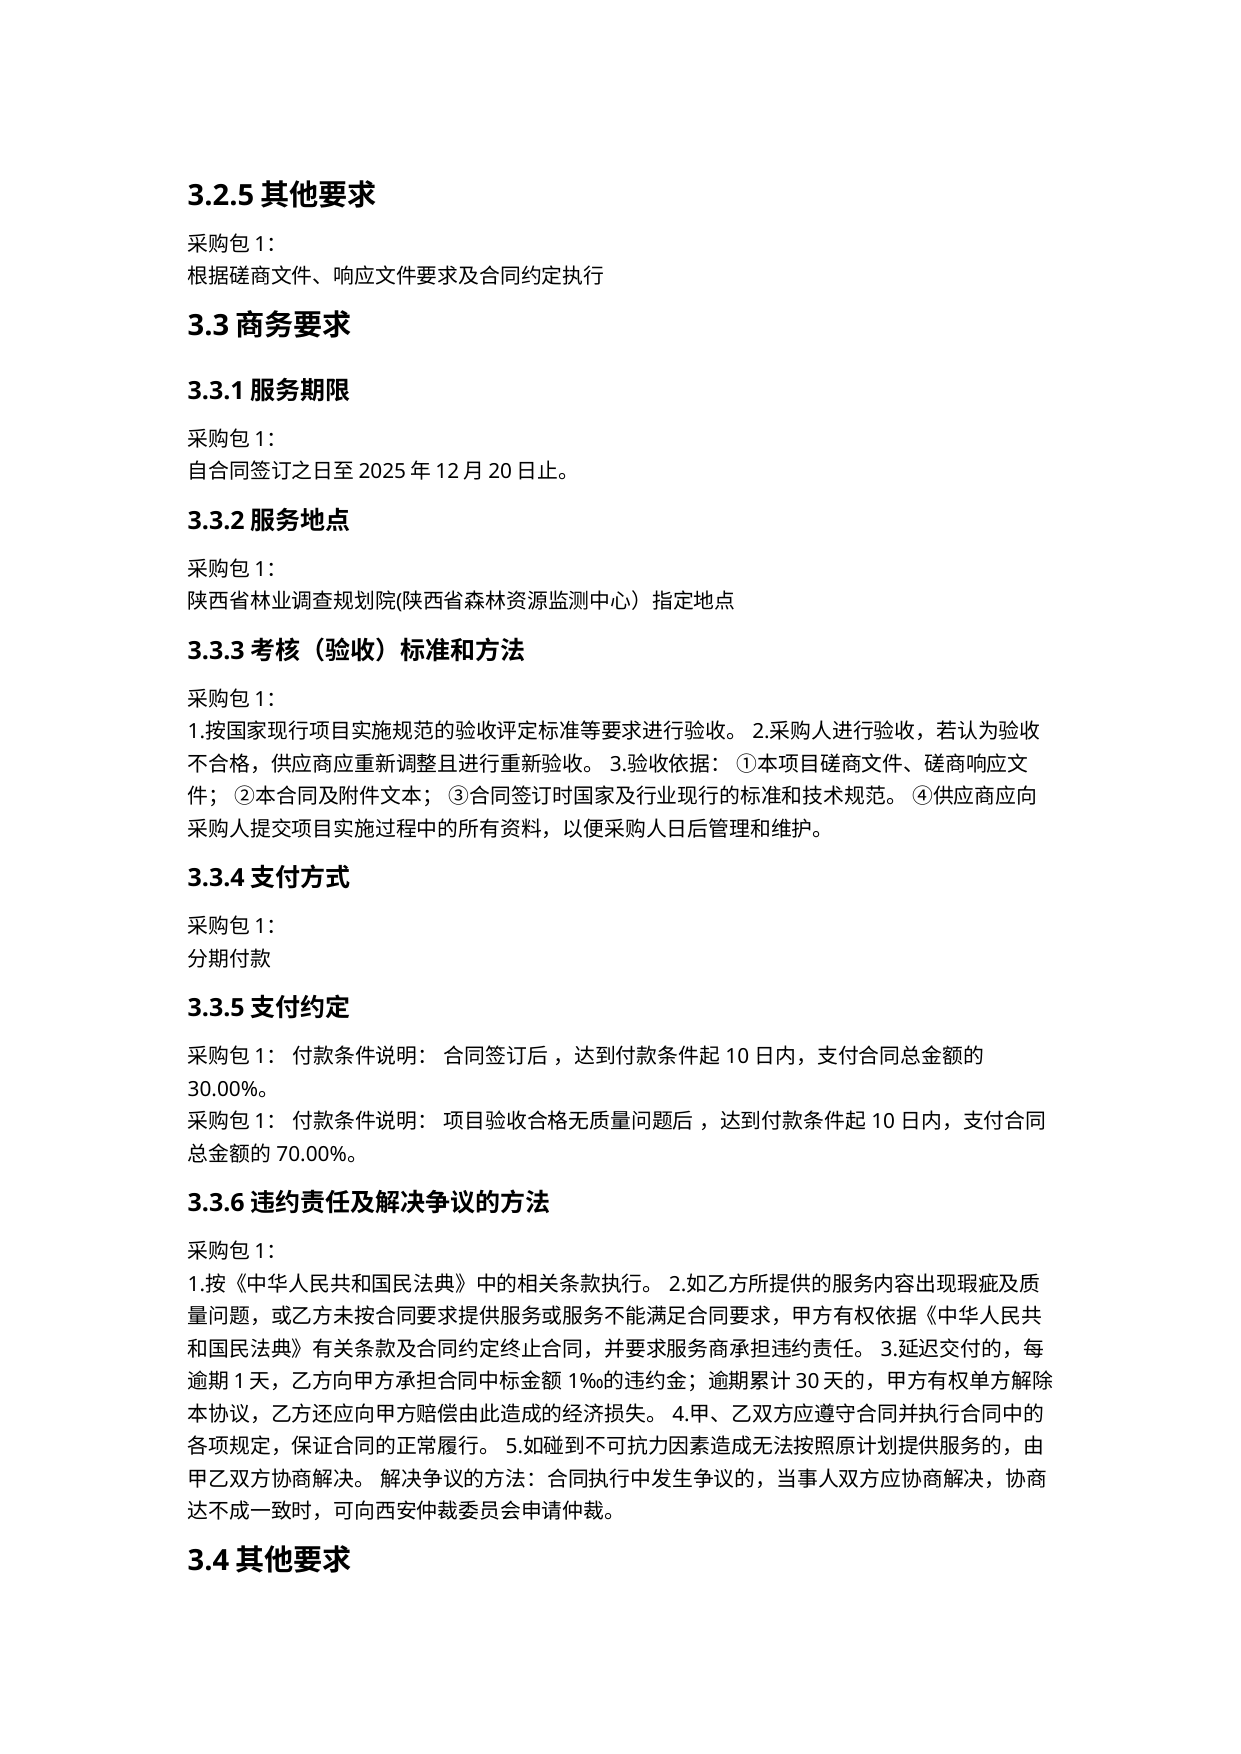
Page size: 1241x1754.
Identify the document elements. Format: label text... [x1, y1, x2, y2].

text 采购包1： [187, 552, 1053, 584]
text 自合同签订之日至2025年12月20日止。 [187, 454, 1053, 487]
text 采购包1： 付款条件说明： 合同签订后 ，达到付款条件起 10 日内，支付合同总金额的 30.00%。 [187, 1039, 1053, 1104]
text 采购包1： [187, 909, 1053, 942]
text 3.3.6违约责任及解决争议的方法 [187, 1169, 1053, 1234]
text 3.3.5支付约定 [187, 974, 1053, 1039]
text 3.4其他要求 [187, 1527, 1053, 1592]
text 1.按国家现行项目实施规范的验收评定标准等要求进行验收。 2.采购人进行验收，若认为验收不合格，供应商应重新调整且进行重新验收。 3.验收依据： ①本项目磋商文件、磋商响应文件； ②本合同及附件文本； ③合同签订时国家及行业现行的标准和技术规范。 ④供应商应向采购人提交项目实施过程中的所有资料，以便采购人日后管理和维护。 [187, 714, 1053, 844]
text 3.3.3考核（验收）标准和方法 [187, 617, 1053, 682]
text 3.2.5其他要求 [187, 162, 1053, 227]
text 分期付款 [187, 942, 1053, 974]
text 采购包1： [187, 227, 1053, 259]
text 采购包1： [187, 682, 1053, 714]
text 根据磋商文件、响应文件要求及合同约定执行 [187, 259, 1053, 292]
text 3.3商务要求 [187, 292, 1053, 357]
text 采购包1： [187, 422, 1053, 454]
text 陕西省林业调查规划院(陕西省森林资源监测中心）指定地点 [187, 584, 1053, 617]
text 采购包1： [187, 1234, 1053, 1267]
text 采购包1： 付款条件说明： 项目验收合格无质量问题后 ，达到付款条件起 10 日内，支付合同总金额的 70.00%。 [187, 1104, 1053, 1169]
text 1.按《中华人民共和国民法典》中的相关条款执行。 2.如乙方所提供的服务内容出现瑕疵及质量问题，或乙方未按合同要求提供服务或服务不能满足合同要求，甲方有权依据《中华人民共和国民法典》有关条款及合同约定终止合同，并要求服务商承担违约责任。 3.延迟交付的，每逾期1天，乙方向甲方承担合同中标金额 1‰的违约金；逾期累计30天的，甲方有权单方解除本协议，乙方还应向甲方赔偿由此造成的经济损失。 4.甲、乙双方应遵守合同并执行合同中的各项规定，保证合同的正常履行。 5.如碰到不可抗力因素造成无法按照原计划提供服务的，由甲乙双方协商解决。 解决争议的方法：合同执行中发生争议的，当事人双方应协商解决，协商达不成一致时，可向西安仲裁委员会申请仲裁。 [187, 1267, 1053, 1527]
text 3.3.1服务期限 [187, 357, 1053, 422]
text 3.3.4支付方式 [187, 844, 1053, 909]
text 3.3.2服务地点 [187, 487, 1053, 552]
